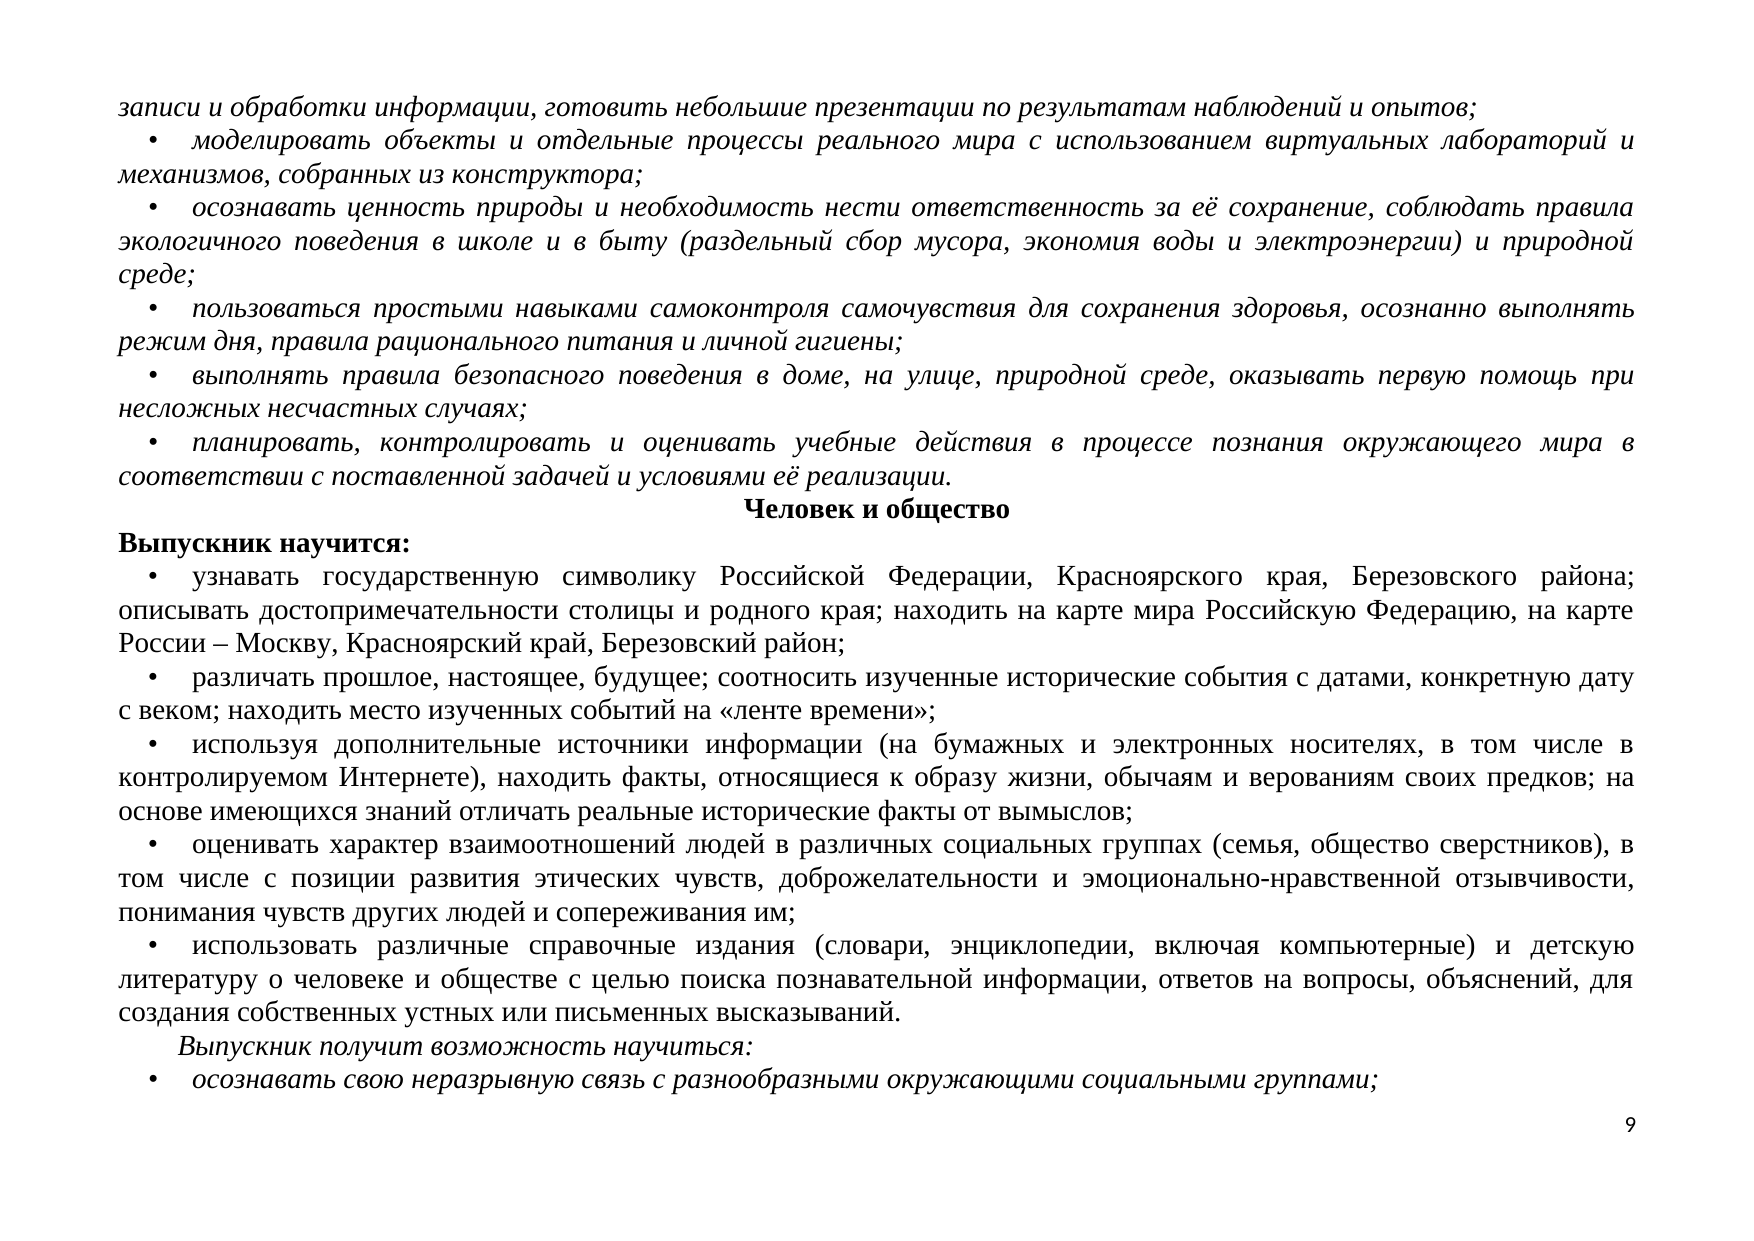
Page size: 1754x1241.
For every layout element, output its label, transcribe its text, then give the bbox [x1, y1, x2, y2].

list оценивать характер взаимоотношений людей в различных социальных группах (семья, общество сверстников), в том числе с позиции развития этических чувств, доброжелательности и эмоционально-нравственной отзывчивости, понимания чувств других людей и сопереживания им; [118, 827, 1636, 927]
list осознавать свою неразрывную связь с разнообразными окружающими социальными группами; [118, 1061, 1636, 1095]
list пользоваться простыми навыками самоконтроля самочувствия для сохранения здоровья, осознанно выполнять режим дня, правила рационального питания и личной гигиены; [118, 290, 1636, 357]
list узнавать государственную символику Российской Федерации, Красноярского края, Березовского района; описывать достопримечательности столицы и родного края; находить на карте мира Российскую Федерацию, на карте России – Москву, Красноярский край, Березовский район; [118, 558, 1636, 659]
text Выпускник получит возможность научиться: [118, 1028, 1636, 1061]
list осознавать ценность природы и необходимость нести ответственность за её сохранение, соблюдать правила экологичного поведения в школе и в быту (раздельный сбор мусора, экономия воды и электроэнергии) и природной среде; [118, 189, 1636, 290]
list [118, 89, 1636, 122]
list планировать, контролировать и оценивать учебные действия в процессе познания окружающего мира в соответствии с поставленной задачей и условиями её реализации. [118, 424, 1636, 491]
list моделировать объекты и отдельные процессы реального мира с использованием виртуальных лабораторий и механизмов, собранных из конструктора; [118, 122, 1636, 189]
list выполнять правила безопасного поведения в доме, на улице, природной среде, оказывать первую помощь при несложных несчастных случаях; [118, 357, 1636, 424]
text Человек и общество [118, 491, 1636, 525]
text Выпускник научится: [118, 525, 1636, 558]
list использовать различные справочные издания (словари, энциклопедии, включая компьютерные) и детскую литературу о человеке и обществе с целью поиска познавательной информации, ответов на вопросы, объяснений, для создания собственных устных или письменных высказываний. [118, 927, 1636, 1028]
list используя дополнительные источники информации (на бумажных и электронных носителях, в том числе в контролируемом Интернете), находить факты, относящиеся к образу жизни, обычаям и верованиям своих предков; на основе имеющихся знаний отличать реальные исторические факты от вымыслов; [118, 726, 1636, 827]
list различать прошлое, настоящее, будущее; соотносить изученные исторические события с датами, конкретную дату с веком; находить место изученных событий на «ленте времени»; [118, 659, 1636, 726]
